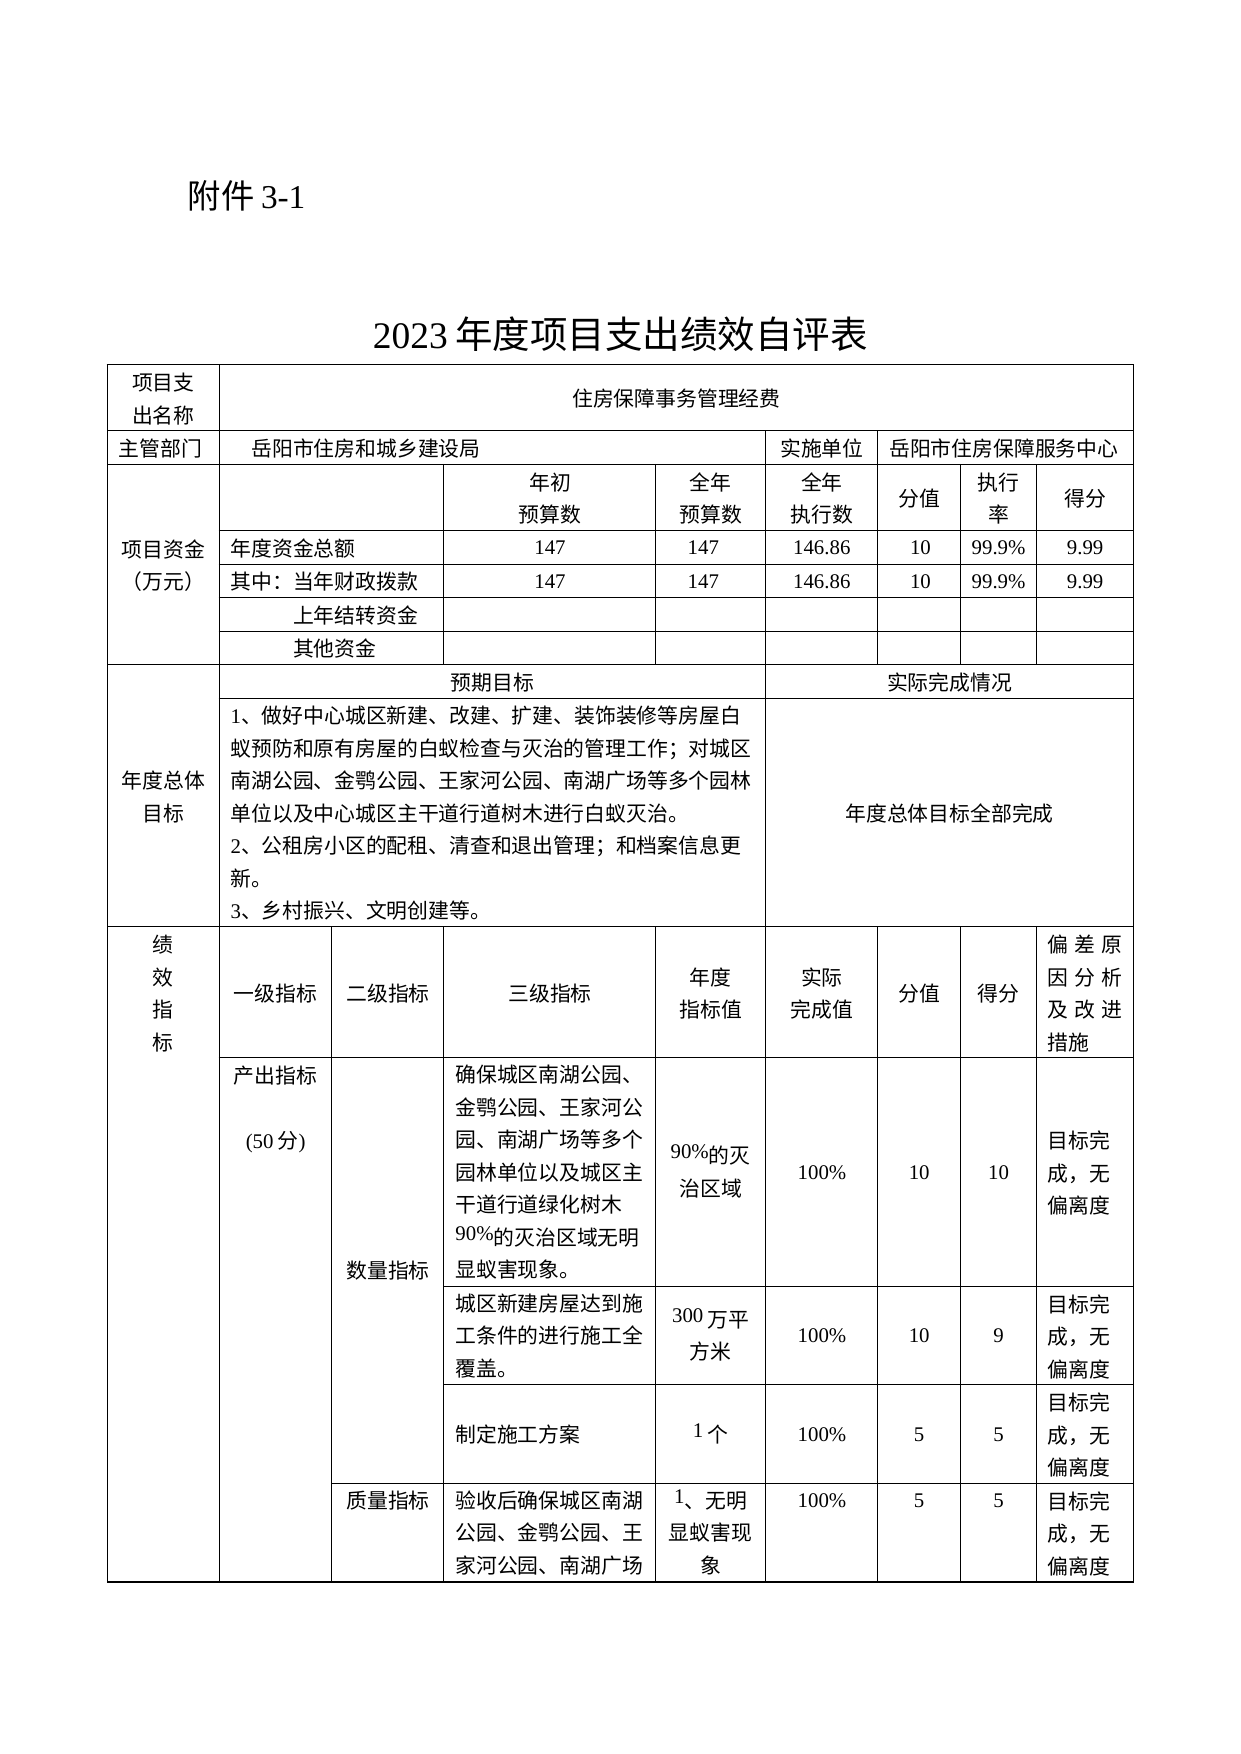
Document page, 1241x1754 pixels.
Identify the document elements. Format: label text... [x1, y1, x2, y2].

table_cell 100% [766, 1385, 877, 1483]
table_cell [878, 632, 960, 664]
table_cell 147 [656, 565, 765, 597]
table_cell 绩 效 指 标 [108, 927, 219, 1581]
table_cell [656, 598, 765, 631]
table_cell [766, 632, 877, 664]
table_cell 10 [878, 1287, 960, 1384]
table_cell 100% [766, 1484, 877, 1581]
table_cell 147 [444, 531, 655, 563]
table_cell 9.99 [1037, 531, 1133, 563]
table_cell 得分 [961, 927, 1036, 1057]
table_cell 5 [961, 1385, 1036, 1483]
table_cell [766, 598, 877, 631]
table_cell 99.9% [961, 531, 1036, 563]
table_cell [961, 632, 1036, 664]
table_cell 1、无明显蚁害现象 2、不出现重复蚁 [656, 1484, 765, 1581]
table_cell [220, 465, 443, 530]
table_cell 分值 [878, 465, 960, 530]
table_cell 全年 执行数 [766, 465, 877, 530]
text 2023年度项目支出绩效自评表 [187, 299, 1053, 364]
table_cell 5 [878, 1484, 960, 1581]
table_cell 1个 [656, 1385, 765, 1483]
table_header 住房保障事务管理经费 [220, 365, 1133, 430]
table_cell 10 [878, 1058, 960, 1286]
table_cell 目标完成，无偏离度 [1037, 1058, 1133, 1286]
table_cell 9 [961, 1287, 1036, 1384]
table_cell [656, 632, 765, 664]
table_cell 100% [766, 1058, 877, 1286]
table_cell 得分 [1037, 465, 1133, 530]
table_cell 5 [878, 1385, 960, 1483]
table_cell 确保城区南湖公园、金鹗公园、王家河公园、南湖广场等多个园林单位以及城区主干道行道绿化树木90%的灭治区域无明显蚁害现象。 [444, 1058, 655, 1286]
table_cell [444, 598, 655, 631]
table_cell [444, 632, 655, 664]
table_cell 10 [878, 565, 960, 597]
table_cell 全年 预算数 [656, 465, 765, 530]
table_cell 目标完成，无偏离度 [1037, 1484, 1133, 1581]
table_cell 城区新建房屋达到施工条件的进行施工全覆盖。 [444, 1287, 655, 1384]
table_cell 300万平方米 [656, 1287, 765, 1384]
table_cell 10 [961, 1058, 1036, 1286]
table_cell 实际 完成值 [766, 927, 877, 1057]
table_cell 产出指标 (50分) [220, 1058, 331, 1581]
table_cell 分值 [878, 927, 960, 1057]
table_cell 项目资金 （万元） [108, 465, 219, 664]
table_cell 目标完成，无偏离度 [1037, 1287, 1133, 1384]
text 附件3-1 [187, 162, 1053, 227]
table_cell 147 [656, 531, 765, 563]
table_cell 100% [766, 1287, 877, 1384]
table_cell 数量指标 [332, 1058, 443, 1483]
table_cell 年初 预算数 [444, 465, 655, 530]
table_cell 实施单位 [766, 431, 877, 464]
table_cell [1037, 632, 1133, 664]
table_cell [1037, 598, 1133, 631]
table_cell 其他资金 [220, 632, 443, 664]
table_cell 其中：当年财政拨款 [220, 565, 443, 597]
table_cell 5 [961, 1484, 1036, 1581]
table_cell 146.86 [766, 565, 877, 597]
table_cell 上年结转资金 [220, 598, 443, 631]
table_cell 年度资金总额 [220, 531, 443, 563]
table_cell [961, 598, 1036, 631]
table_cell 三级指标 [444, 927, 655, 1057]
table_cell 目标完成，无偏离度 [1037, 1385, 1133, 1483]
table_cell 偏差原因分析及改进措施 [1037, 927, 1133, 1057]
table_cell 岳阳市住房保障服务中心 [878, 431, 1133, 464]
table_cell 执行率 [961, 465, 1036, 530]
table_cell 主管部门 [108, 431, 219, 464]
table_cell 岳阳市住房和城乡建设局 [220, 431, 765, 464]
table_cell 年度 指标值 [656, 927, 765, 1057]
table_cell 年度总体目标 [108, 665, 219, 926]
table_cell 99.9% [961, 565, 1036, 597]
table_cell 一级指标 [220, 927, 331, 1057]
table_cell 1、做好中心城区新建、改建、扩建、装饰装修等房屋白蚁预防和原有房屋的白蚁检查与灭治的管理工作；对城区南湖公园、金鹗公园、王家河公园、南湖广场等多个园林单位以及中心城区主干道行道树木进行白蚁灭治。 2、公租房小区的配租、清查和退出管理；和档案信息更新。 3、乡村振兴、文明创建等。 [220, 699, 765, 926]
table_header 项目支 出名称 [108, 365, 219, 430]
table_cell 10 [878, 531, 960, 563]
table_cell 90%的灭治区域 [656, 1058, 765, 1286]
table_cell 146.86 [766, 531, 877, 563]
table_cell [878, 598, 960, 631]
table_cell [444, 1484, 655, 1581]
table_cell 147 [444, 565, 655, 597]
table_cell 预期目标 [220, 665, 765, 698]
table_cell 二级指标 [332, 927, 443, 1057]
table_cell 实际完成情况 [766, 665, 1133, 698]
table_cell 质量指标 [332, 1484, 443, 1581]
table_cell 制定施工方案 [444, 1385, 655, 1483]
table_cell 9.99 [1037, 565, 1133, 597]
table_cell 年度总体目标全部完成 [766, 699, 1133, 926]
